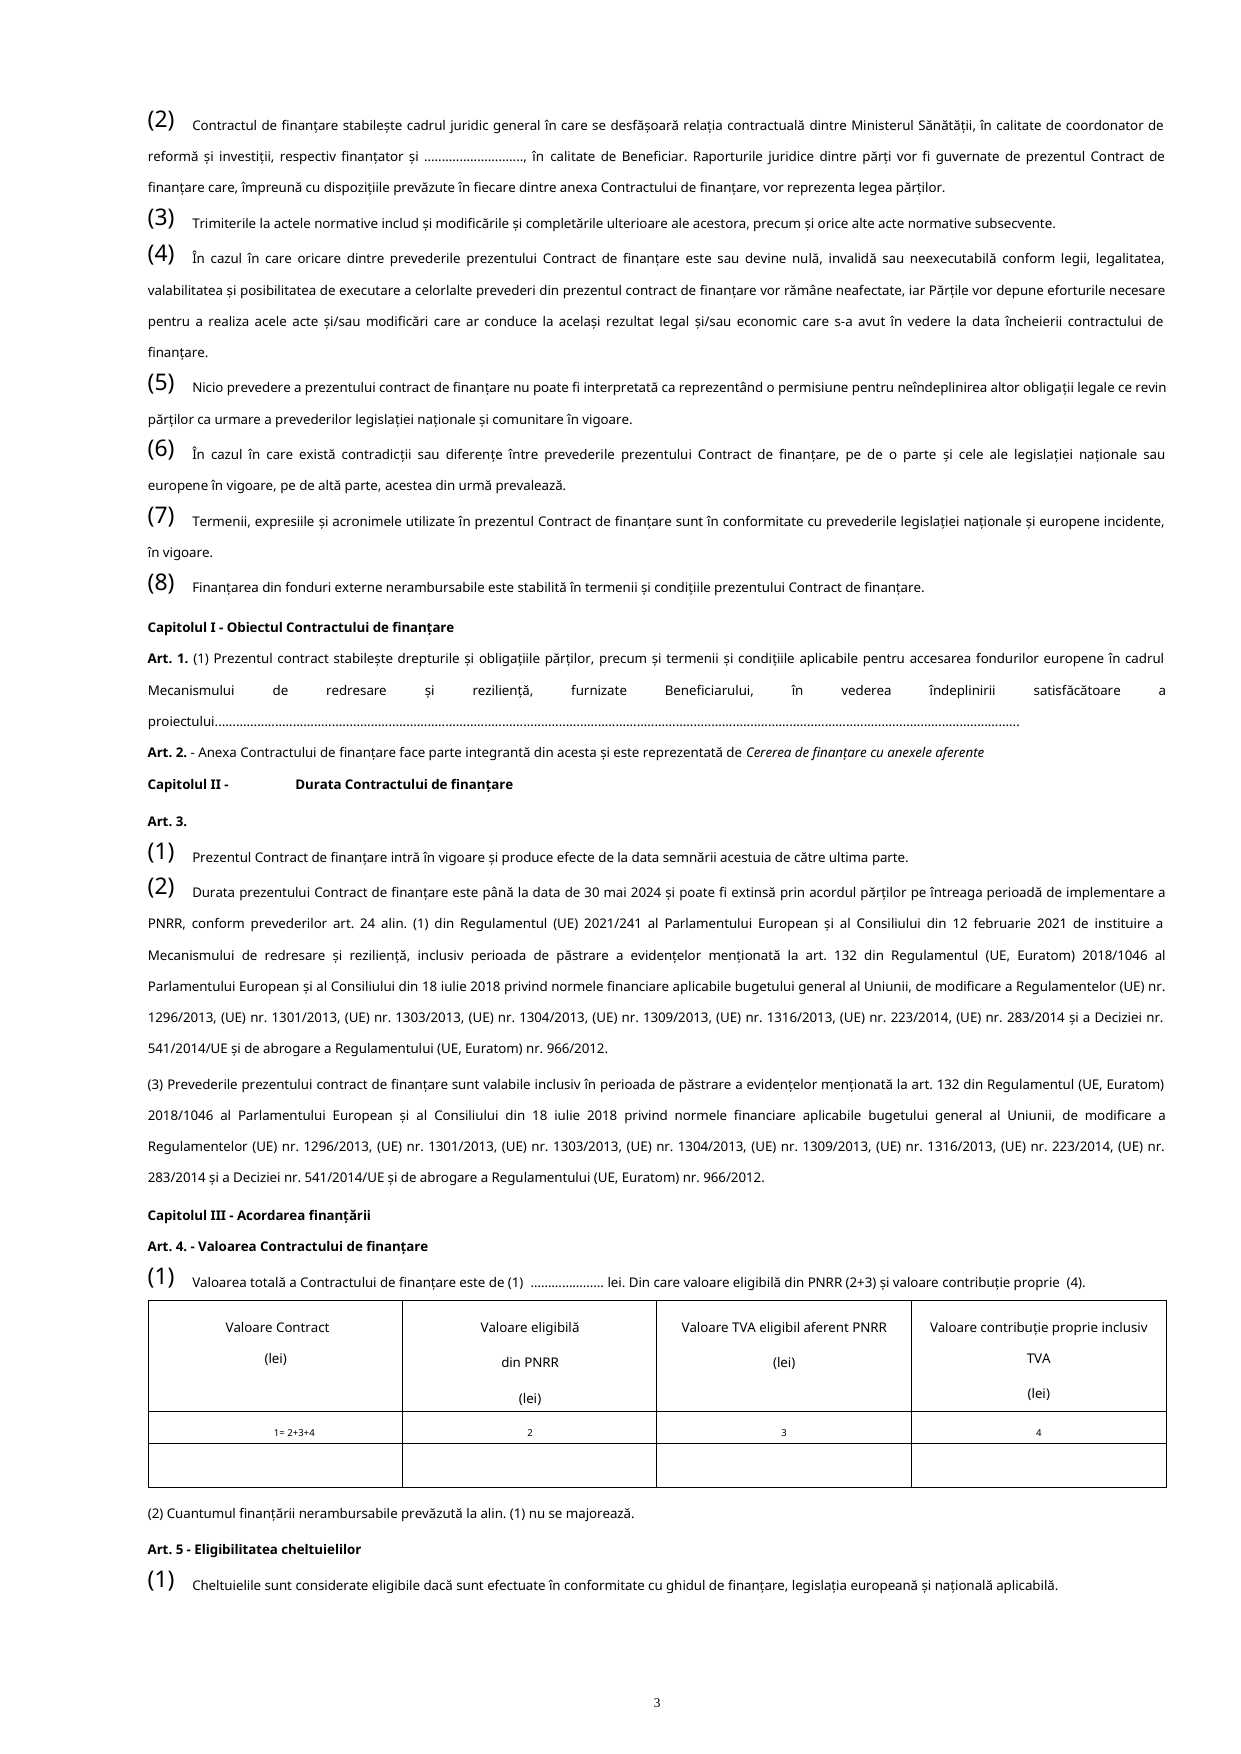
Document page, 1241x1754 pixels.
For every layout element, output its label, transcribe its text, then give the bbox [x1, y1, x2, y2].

text Art. 3. [147, 799, 1167, 831]
table_cell [149, 1444, 402, 1487]
table_cell [403, 1444, 656, 1487]
text Art. 5 - Eligibilitatea cheltuielilor [147, 1527, 1167, 1558]
table_header Valoare TVA eligibil aferent PNRR (lei) [657, 1301, 911, 1411]
list Contractul de finanțare stabilește cadrul juridic general în care se desfășoară relația contractuală dintre Ministerul Sănătății, în calitate de coordonator de reformă și investiții, respectiv finanțator și ............................, în calitate de Beneficiar. Raporturile juridice dintre părți vor fi guvernate de prezentul Contract de finanțare care, împreună cu dispozițiile prevăzute în fiecare dintre anexa Contractului de finanțare, vor reprezenta legea părților. [147, 103, 1167, 197]
table_header Valoare contribuție proprie inclusiv TVA (lei) [912, 1301, 1166, 1411]
table_header Valoare eligibilă din PNRR (lei) [403, 1301, 656, 1411]
list Finanțarea din fonduri externe nerambursabile este stabilită în termenii și condițiile prezentului Contract de finanțare. [147, 566, 1167, 597]
list Cheltuielile sunt considerate eligibile dacă sunt efectuate în conformitate cu ghidul de finanțare, legislația europeană și națională aplicabilă. [147, 1563, 1167, 1594]
list Valoarea totală a Contractului de finanțare este de (1) ………………... lei. Din care valoare eligibilă din PNRR (2+3) și valoare contribuție proprie (4). [147, 1260, 1167, 1291]
list În cazul în care există contradicţii sau diferenţe între prevederile prezentului Contract de finanțare, pe de o parte şi cele ale legislaţiei naţionale sau europene în vigoare, pe de altă parte, acestea din urmă prevalează. [147, 432, 1167, 495]
text Art. 2. - Anexa Contractului de finanțare face parte integrantă din acesta și este reprezentată de [147, 730, 1167, 762]
list În cazul în care oricare dintre prevederile prezentului Contract de finanțare este sau devine nulă, invalidă sau neexecutabilă conform legii, legalitatea, valabilitatea şi posibilitatea de executare a celorlalte prevederi din prezentul contract de finanțare vor rămâne neafectate, iar Părțile vor depune eforturile necesare pentru a realiza acele acte și/sau modificări care ar conduce la același rezultat legal și/sau economic care s-a avut în vedere la data încheierii contractului de finanţare. [147, 236, 1167, 361]
table_cell [657, 1444, 911, 1487]
text (2) Cuantumul finanțării nerambursabile prevăzută la alin. (1) nu se majorează. [148, 1492, 1167, 1523]
list Nicio prevedere a prezentului contract de finanțare nu poate fi interpretată ca reprezentând o permisiune pentru neîndeplinirea altor obligaţii legale ce revin părţilor ca urmare a prevederilor legislaţiei naţionale şi comunitare în vigoare. [147, 366, 1167, 428]
list Termenii, expresiile şi acronimele utilizate în prezentul Contract de finanțare sunt în conformitate cu prevederile legislației naționale și europene incidente, în vigoare. [147, 499, 1167, 561]
table_cell 2 [403, 1412, 656, 1443]
text Art. 1. (1) Prezentul contract stabilește drepturile și obligațiile părților, precum și termenii și condițiile aplicabile pentru accesarea fondurilor europene în cadrul Mecanismului de redresare și reziliență, furnizate Beneficiarului, în vederea îndeplinirii satisfăcătoare a proiectului................................................................................................................................................................................................................................... [147, 637, 1167, 730]
list Prezentul Contract de finanțare intră în vigoare și produce efecte de la data semnării acestuia de către ultima parte. [147, 835, 1167, 866]
text Capitolul III - Acordarea finanțării [147, 1193, 1167, 1224]
table_cell 4 [912, 1412, 1166, 1443]
table_cell [912, 1444, 1166, 1487]
list Trimiterile la actele normative includ și modificările și completările ulterioare ale acestora, precum și orice alte acte normative subsecvente. [147, 201, 1167, 232]
list Durata prezentului Contract de finanțare este până la data de 30 mai 2024 și poate fi extinsă prin acordul părților pe întreaga perioadă de implementare a PNRR, conform prevederilor art. 24 alin. (1) din Regulamentul (UE) 2021/241 al Parlamentului European și al Consiliului din 12 februarie 2021 de instituire a Mecanismului de redresare și reziliență, inclusiv perioada de păstrare a evidențelor menționată la art. 132 din Regulamentul (UE, Euratom) 2018/1046 al Parlamentului European și al Consiliului din 18 iulie 2018 privind normele financiare aplicabile bugetului general al Uniunii, de modificare a Regulamentelor (UE) nr. 1296/2013, (UE) nr. 1301/2013, (UE) nr. 1303/2013, (UE) nr. 1304/2013, (UE) nr. 1309/2013, (UE) nr. 1316/2013, (UE) nr. 223/2014, (UE) nr. 283/2014 și a Deciziei nr. 541/2014/UE și de abrogare a Regulamentului (UE, Euratom) nr. 966/2012. [147, 870, 1167, 1058]
table_header Valoare Contract (lei) [149, 1301, 402, 1411]
table_cell 1= 2+3+4 [149, 1412, 402, 1443]
text (3) Prevederile prezentului contract de finanțare sunt valabile inclusiv în perioada de păstrare a evidențelor menționată la art. 132 din Regulamentul (UE, Euratom) 2018/1046 al Parlamentului European și al Consiliului din 18 iulie 2018 privind normele financiare aplicabile bugetului general al Uniunii, de modificare a Regulamentelor (UE) nr. 1296/2013, (UE) nr. 1301/2013, (UE) nr. 1303/2013, (UE) nr. 1304/2013, (UE) nr. 1309/2013, (UE) nr. 1316/2013, (UE) nr. 223/2014, (UE) nr. 283/2014 și a Deciziei nr. 541/2014/UE și de abrogare a Regulamentului (UE, Euratom) nr. 966/2012. [147, 1062, 1167, 1187]
table_cell 3 [657, 1412, 911, 1443]
